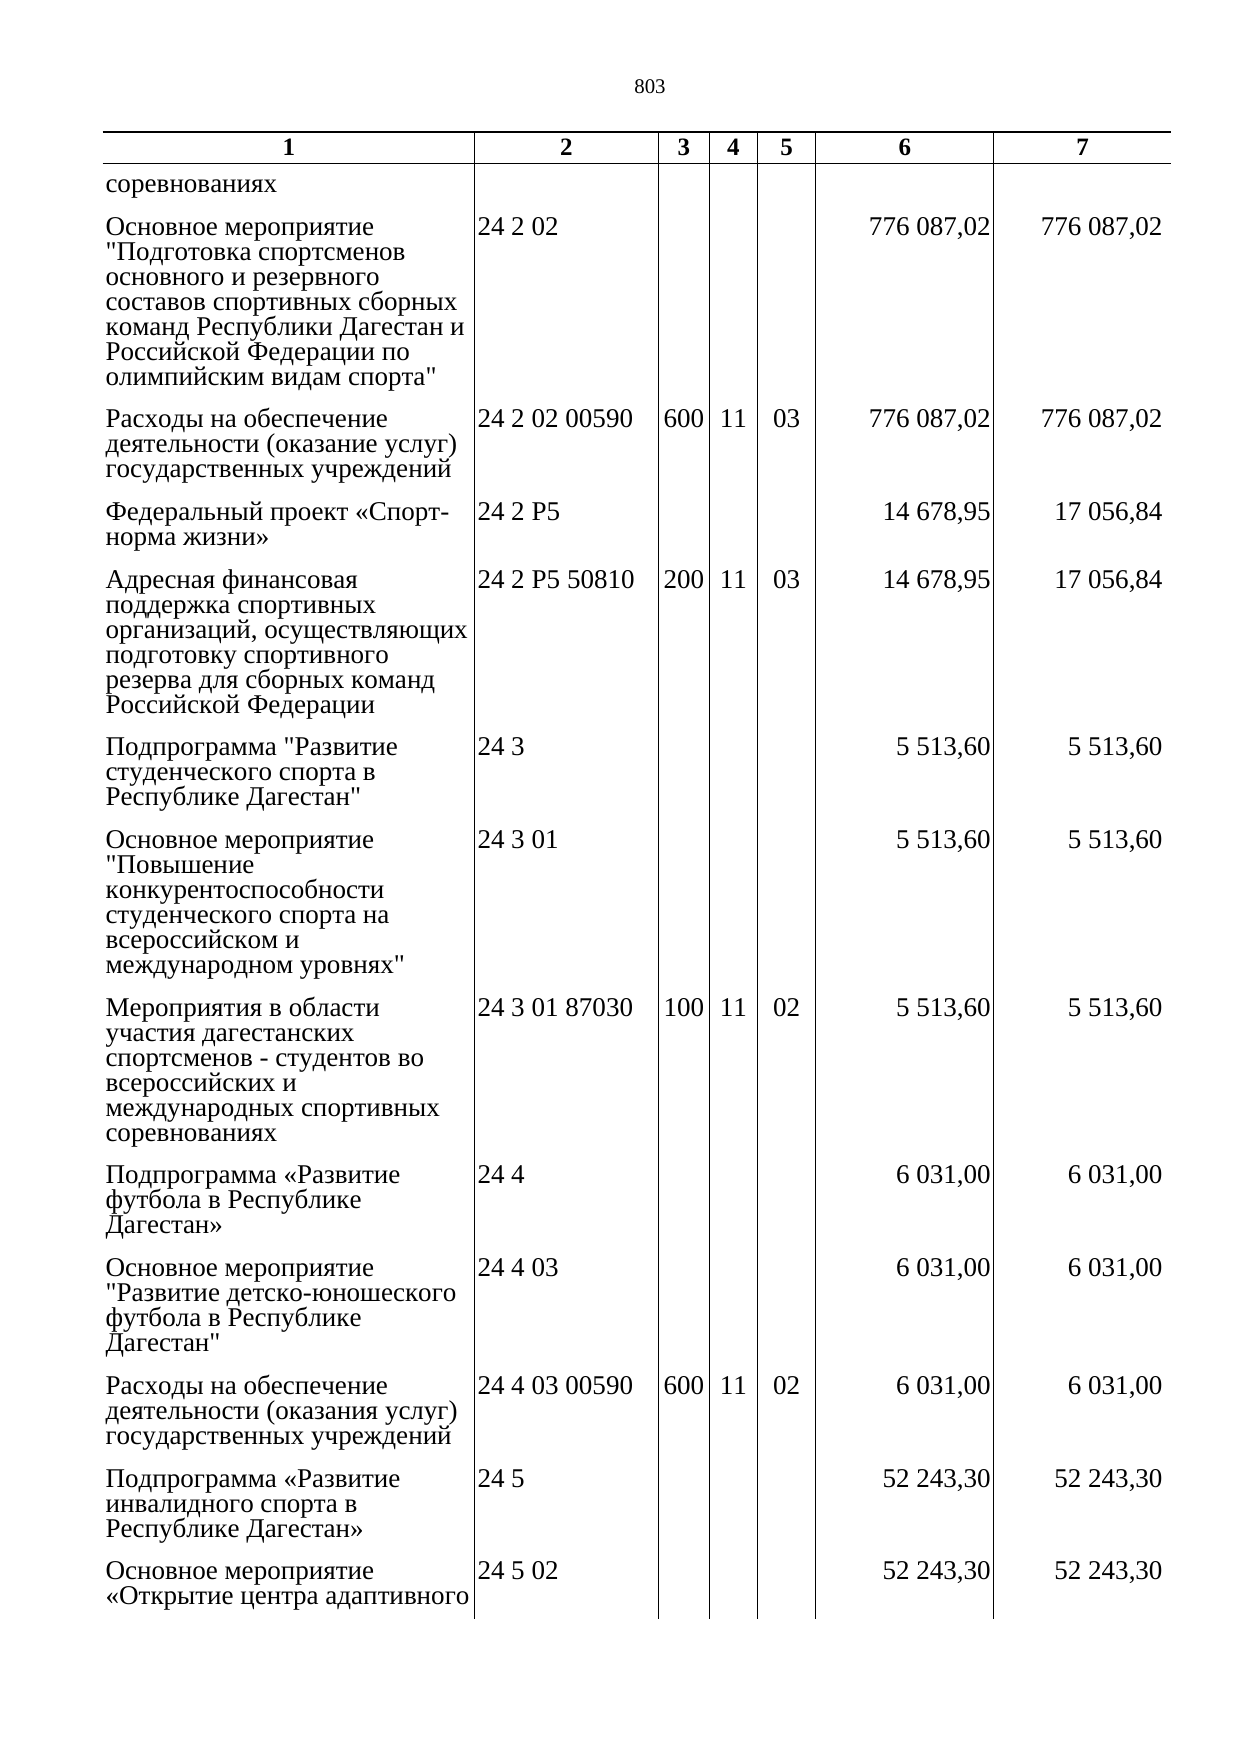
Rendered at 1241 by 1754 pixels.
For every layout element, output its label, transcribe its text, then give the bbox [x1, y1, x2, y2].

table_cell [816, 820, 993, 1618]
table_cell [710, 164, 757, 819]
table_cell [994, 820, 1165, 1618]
table_header 3 [659, 133, 709, 163]
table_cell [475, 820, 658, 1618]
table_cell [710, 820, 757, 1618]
table_header 2 [475, 133, 658, 163]
table_header 7 [994, 133, 1171, 163]
table_header 5 [758, 133, 815, 163]
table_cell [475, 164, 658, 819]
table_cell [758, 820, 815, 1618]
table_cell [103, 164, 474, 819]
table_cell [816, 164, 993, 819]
table_header 6 [816, 133, 993, 163]
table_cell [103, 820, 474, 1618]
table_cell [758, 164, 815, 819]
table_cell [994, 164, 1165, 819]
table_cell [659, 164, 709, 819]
table_header 4 [710, 133, 757, 163]
table_header 1 [103, 133, 474, 163]
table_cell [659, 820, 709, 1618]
